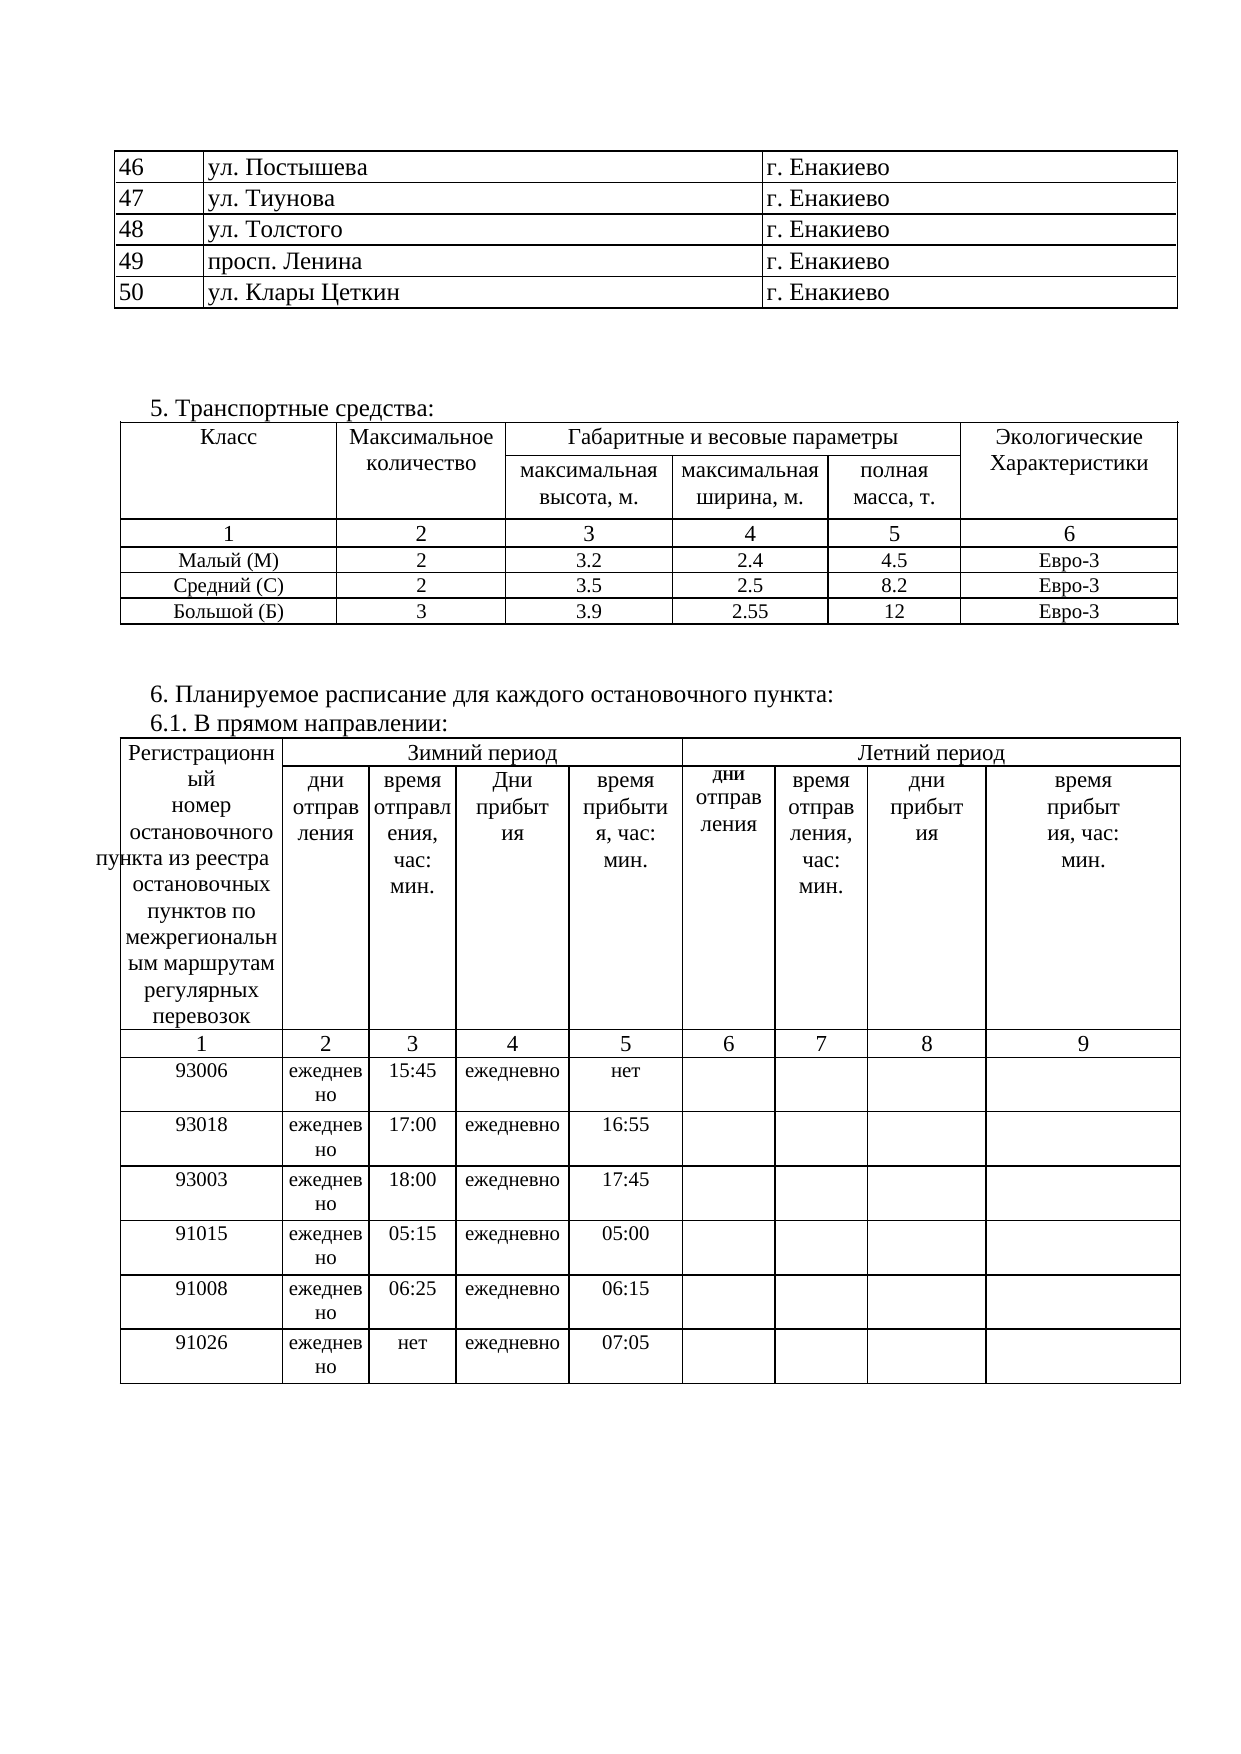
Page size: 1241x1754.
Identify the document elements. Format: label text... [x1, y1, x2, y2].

table_cell ул. Толстого [204, 215, 762, 244]
table_cell Евро-3 [961, 599, 1177, 623]
table_cell максимальная ширина, м. [673, 456, 827, 518]
table_cell 49 [115, 245, 203, 276]
table_header Класс [121, 423, 336, 518]
table_cell 17:45 [570, 1167, 682, 1219]
table_cell ежедневно [457, 1221, 568, 1274]
table_cell ежедневно [457, 1330, 568, 1383]
table_cell 2.55 [673, 599, 827, 623]
table_cell время отправ ления, час: мин. [776, 767, 867, 1028]
table_cell [683, 1058, 774, 1111]
table_cell 2 [283, 1030, 368, 1056]
table_cell 93003 [121, 1167, 282, 1219]
table_cell 4 [457, 1030, 568, 1056]
table_cell [683, 1330, 774, 1383]
table_cell 16:55 [570, 1112, 682, 1165]
table_cell 3 [506, 520, 672, 546]
table_cell 93006 [121, 1058, 282, 1111]
table_header Экологические Характеристики [961, 423, 1177, 518]
table_cell 2.5 [673, 573, 827, 597]
table_cell ежедневно [457, 1058, 568, 1111]
table_cell 91015 [121, 1221, 282, 1274]
table_cell 50 [115, 277, 203, 307]
table_cell [683, 1112, 774, 1165]
table_cell время отправл ения, час: мин. [370, 767, 455, 1028]
table_cell [868, 1058, 985, 1111]
table_cell 8.2 [829, 573, 960, 597]
table_cell Евро-3 [961, 548, 1177, 572]
table_cell нет [570, 1058, 682, 1111]
table_cell 17:00 [370, 1112, 455, 1165]
table_cell 6 [961, 520, 1177, 546]
table_header Габаритные и весовые параметры [506, 423, 960, 455]
table_cell 3 [337, 599, 505, 623]
table_cell [776, 1112, 867, 1165]
table_cell 15:45 [370, 1058, 455, 1111]
table_cell г. Енакиево [763, 213, 1177, 244]
table_cell [776, 1276, 867, 1328]
table_cell [776, 1058, 867, 1111]
table_cell [868, 1276, 985, 1328]
table_cell ежедневно [283, 1276, 368, 1328]
table_cell ежедневно [283, 1058, 368, 1111]
table_cell [683, 1167, 774, 1219]
table_cell ежедневно [457, 1112, 568, 1165]
table_cell полная масса, т. [829, 456, 960, 518]
table_cell Дни прибыт ия [457, 767, 568, 1028]
table_cell ежедневно [283, 1221, 368, 1274]
table_cell г. Енакиево [763, 244, 1177, 276]
table_cell [683, 1221, 774, 1274]
table_cell ул. Постышева [204, 152, 762, 181]
table_cell [987, 1221, 1180, 1274]
table_cell [776, 1221, 867, 1274]
table_cell 5 [829, 520, 960, 546]
table_cell г. Енакиево [763, 181, 1177, 213]
table_cell [987, 1330, 1180, 1383]
table_cell [987, 1112, 1180, 1165]
table_cell 12 [829, 599, 960, 623]
table_cell ул. Тиунова [204, 183, 762, 213]
table_cell 2 [337, 520, 505, 546]
table_cell 05:15 [370, 1221, 455, 1274]
table_cell нет [370, 1330, 455, 1383]
table_cell [683, 1276, 774, 1328]
table_cell [987, 1058, 1180, 1111]
table_cell [776, 1167, 867, 1219]
table_cell время прибыти я, час: мин. [570, 767, 682, 1028]
table_cell [868, 1112, 985, 1165]
table_cell Малый (М) [121, 548, 336, 572]
table_cell г. Енакиево [763, 276, 1177, 307]
table_cell ежедневно [283, 1167, 368, 1219]
table_cell 2 [337, 573, 505, 597]
table_cell 47 [115, 183, 203, 213]
table_cell 8 [868, 1030, 985, 1056]
table_cell 3 [370, 1030, 455, 1056]
table_header Летний период [683, 739, 1180, 765]
table_cell 06:15 [570, 1276, 682, 1328]
table_cell 2 [337, 548, 505, 572]
table_cell просп. Ленина [204, 246, 762, 276]
table_cell 5 [570, 1030, 682, 1056]
table_cell 91008 [121, 1276, 282, 1328]
table_cell 6 [683, 1030, 774, 1056]
table_cell [868, 1167, 985, 1219]
text 6.1. В прямом направлении: [150, 708, 1090, 737]
table_cell 3.5 [506, 573, 672, 597]
text 6. Планируемое расписание для каждого остановочного пункта: [150, 679, 1090, 708]
table_cell ежедневно [457, 1276, 568, 1328]
table_cell 91026 [121, 1330, 282, 1383]
table_header Зимний период [283, 739, 682, 765]
table_cell 3.2 [506, 548, 672, 572]
table_cell дни прибыт ия [868, 767, 985, 1028]
table_cell Евро-3 [961, 573, 1177, 597]
table_cell 4 [673, 520, 827, 546]
table_cell 07:05 [570, 1330, 682, 1383]
table_cell 2.4 [673, 548, 827, 572]
table_cell дни отправ ления [283, 767, 368, 1028]
table_cell 48 [115, 214, 203, 244]
table_cell ежедневно [283, 1112, 368, 1165]
table_cell г. Енакиево [763, 152, 1177, 181]
table_cell Большой (Б) [121, 599, 336, 623]
table_cell 1 [121, 1030, 282, 1056]
table_cell ДНИ отправ ления [683, 767, 774, 1028]
table_cell ул. Клары Цеткин [204, 277, 762, 307]
table_cell [868, 1330, 985, 1383]
table_cell 1 [121, 520, 336, 546]
table_cell максимальная высота, м. [506, 456, 672, 518]
table_header Максимальное количество [337, 423, 505, 518]
table_cell 4.5 [829, 548, 960, 572]
table_header Регистрационный номер остановочного пункта из реестра остановочных пунктов по межрегиональным маршрутам регулярных перевозок [121, 739, 282, 1028]
table_cell 9 [987, 1030, 1180, 1056]
table_cell [776, 1330, 867, 1383]
table_cell 3.9 [506, 599, 672, 623]
table_cell ежедневно [457, 1167, 568, 1219]
table_cell 18:00 [370, 1167, 455, 1219]
table_cell ежедневно [283, 1330, 368, 1383]
table_cell [987, 1167, 1180, 1219]
table_cell 7 [776, 1030, 867, 1056]
table_cell [868, 1221, 985, 1274]
table_cell 93018 [121, 1112, 282, 1165]
table_cell Средний (С) [121, 573, 336, 597]
table_cell [987, 1276, 1180, 1328]
table_cell время прибыт ия, час: мин. [987, 767, 1180, 1028]
text 5. Транспортные средства: [150, 393, 1090, 421]
table_cell 46 [115, 152, 203, 181]
table_cell 05:00 [570, 1221, 682, 1274]
table_cell 06:25 [370, 1276, 455, 1328]
